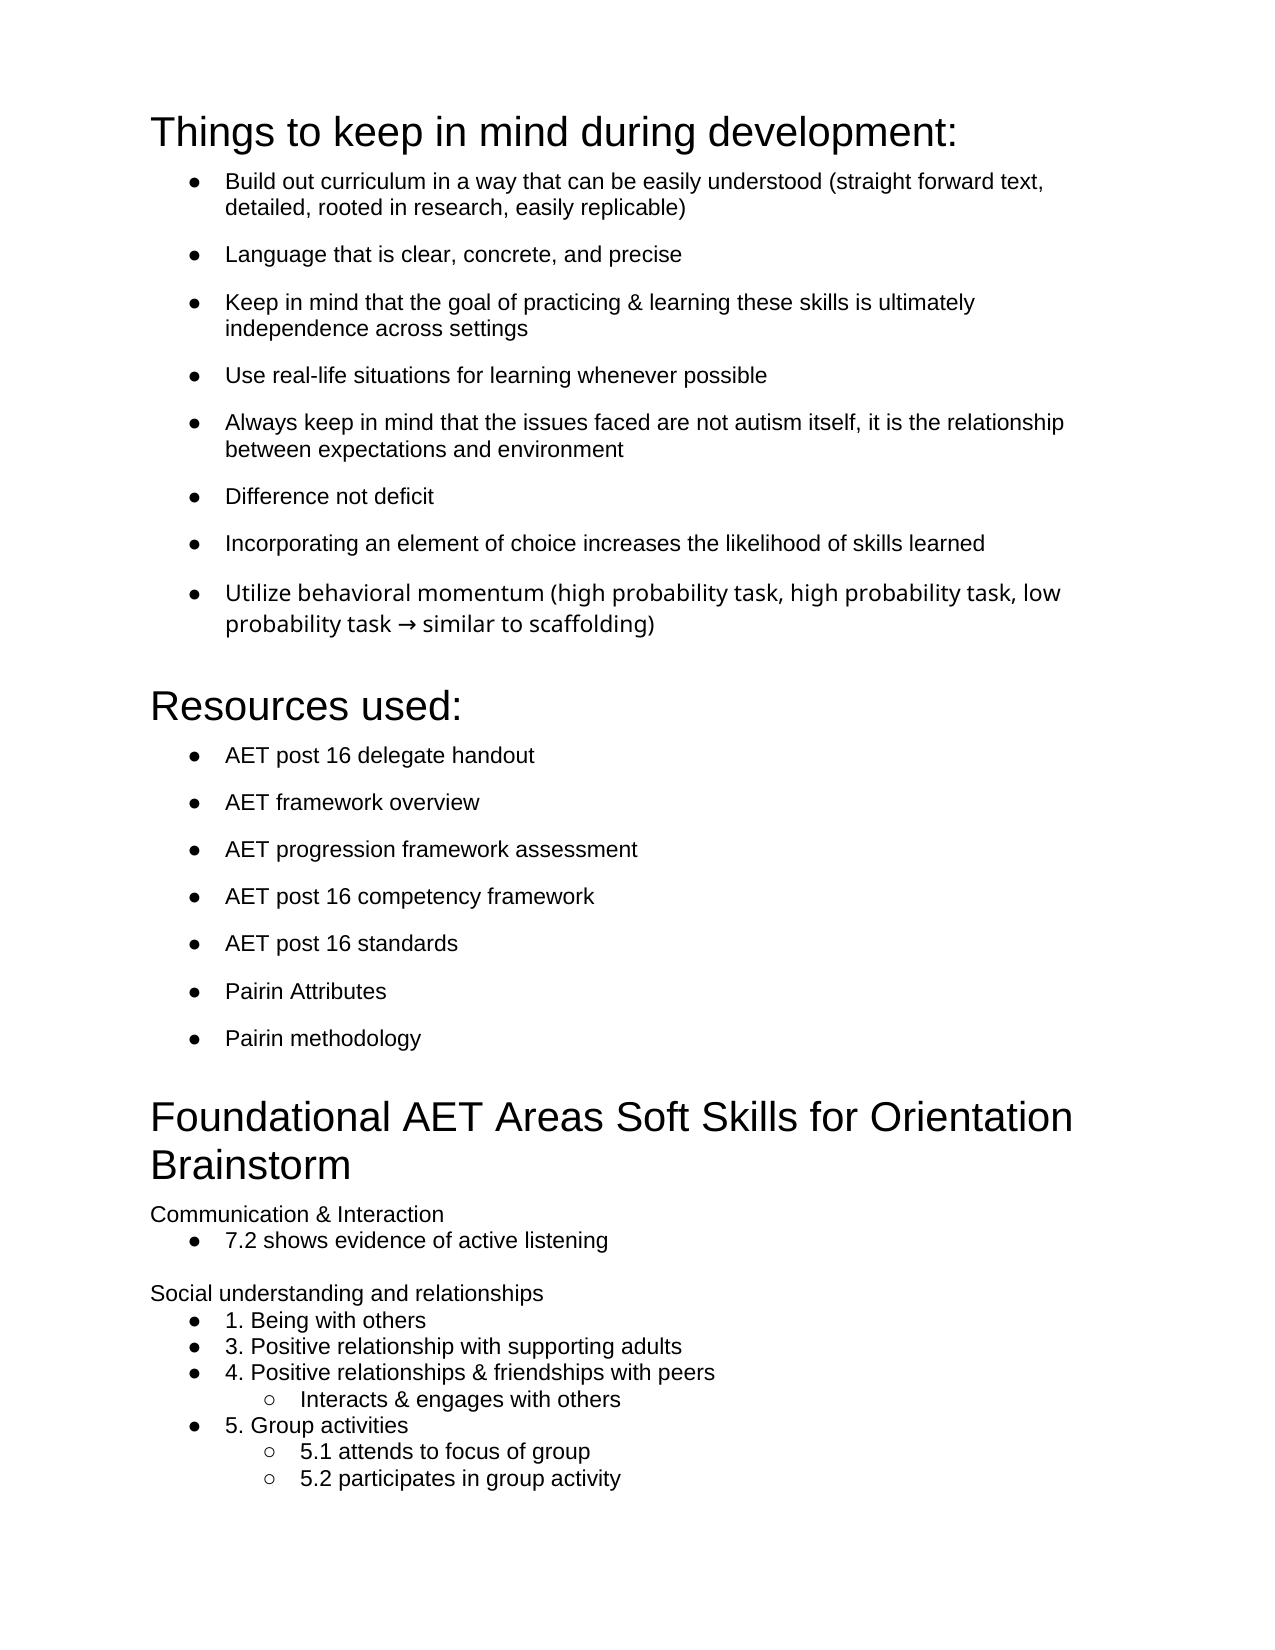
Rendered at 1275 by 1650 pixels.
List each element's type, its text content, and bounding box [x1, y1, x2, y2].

list Use real-life situations for learning whenever possible [187, 362, 1125, 388]
list Pairin methodology [187, 1025, 1125, 1051]
list 5. Group activities [187, 1412, 1125, 1438]
list Build out curriculum in a way that can be easily understood (straight forward text, detailed, rooted in research, easily replicable) [187, 168, 1125, 220]
list 1. Being with others [187, 1307, 1125, 1333]
subtitle Things to keep in mind during development: [150, 107, 1125, 155]
list 4. Positive relationships & friendships with peers [187, 1359, 1125, 1386]
list Language that is clear, concrete, and precise [187, 241, 1125, 268]
list AET framework overview [187, 789, 1125, 815]
list Interacts & engages with others [262, 1386, 1125, 1412]
list Utilize behavioral momentum (high probability task, high probability task, low probability task → similar to scaffolding) [187, 577, 1125, 639]
list Difference not deficit [187, 483, 1125, 509]
list Pairin Attributes [187, 978, 1125, 1004]
list 5.1 attends to focus of group [262, 1438, 1125, 1465]
text Social understanding and relationships [150, 1280, 1125, 1307]
subtitle Foundational AET Areas Soft Skills for Orientation Brainstorm [150, 1093, 1125, 1189]
list 3. Positive relationship with supporting adults [187, 1333, 1125, 1359]
list Always keep in mind that the issues faced are not autism itself, it is the relationship between expectations and environment [187, 409, 1125, 462]
list AET post 16 standards [187, 930, 1125, 957]
list Incorporating an element of choice increases the likelihood of skills learned [187, 530, 1125, 556]
subtitle Resources used: [150, 681, 1125, 729]
list AET post 16 competency framework [187, 883, 1125, 909]
list 7.2 shows evidence of active listening [187, 1227, 1125, 1254]
list Keep in mind that the goal of practicing & learning these skills is ultimately independence across settings [187, 288, 1125, 341]
list AET progression framework assessment [187, 836, 1125, 862]
list AET post 16 delegate handout [187, 742, 1125, 768]
text Communication & Interaction [150, 1201, 1125, 1227]
list 5.2 participates in group activity [262, 1465, 1125, 1491]
